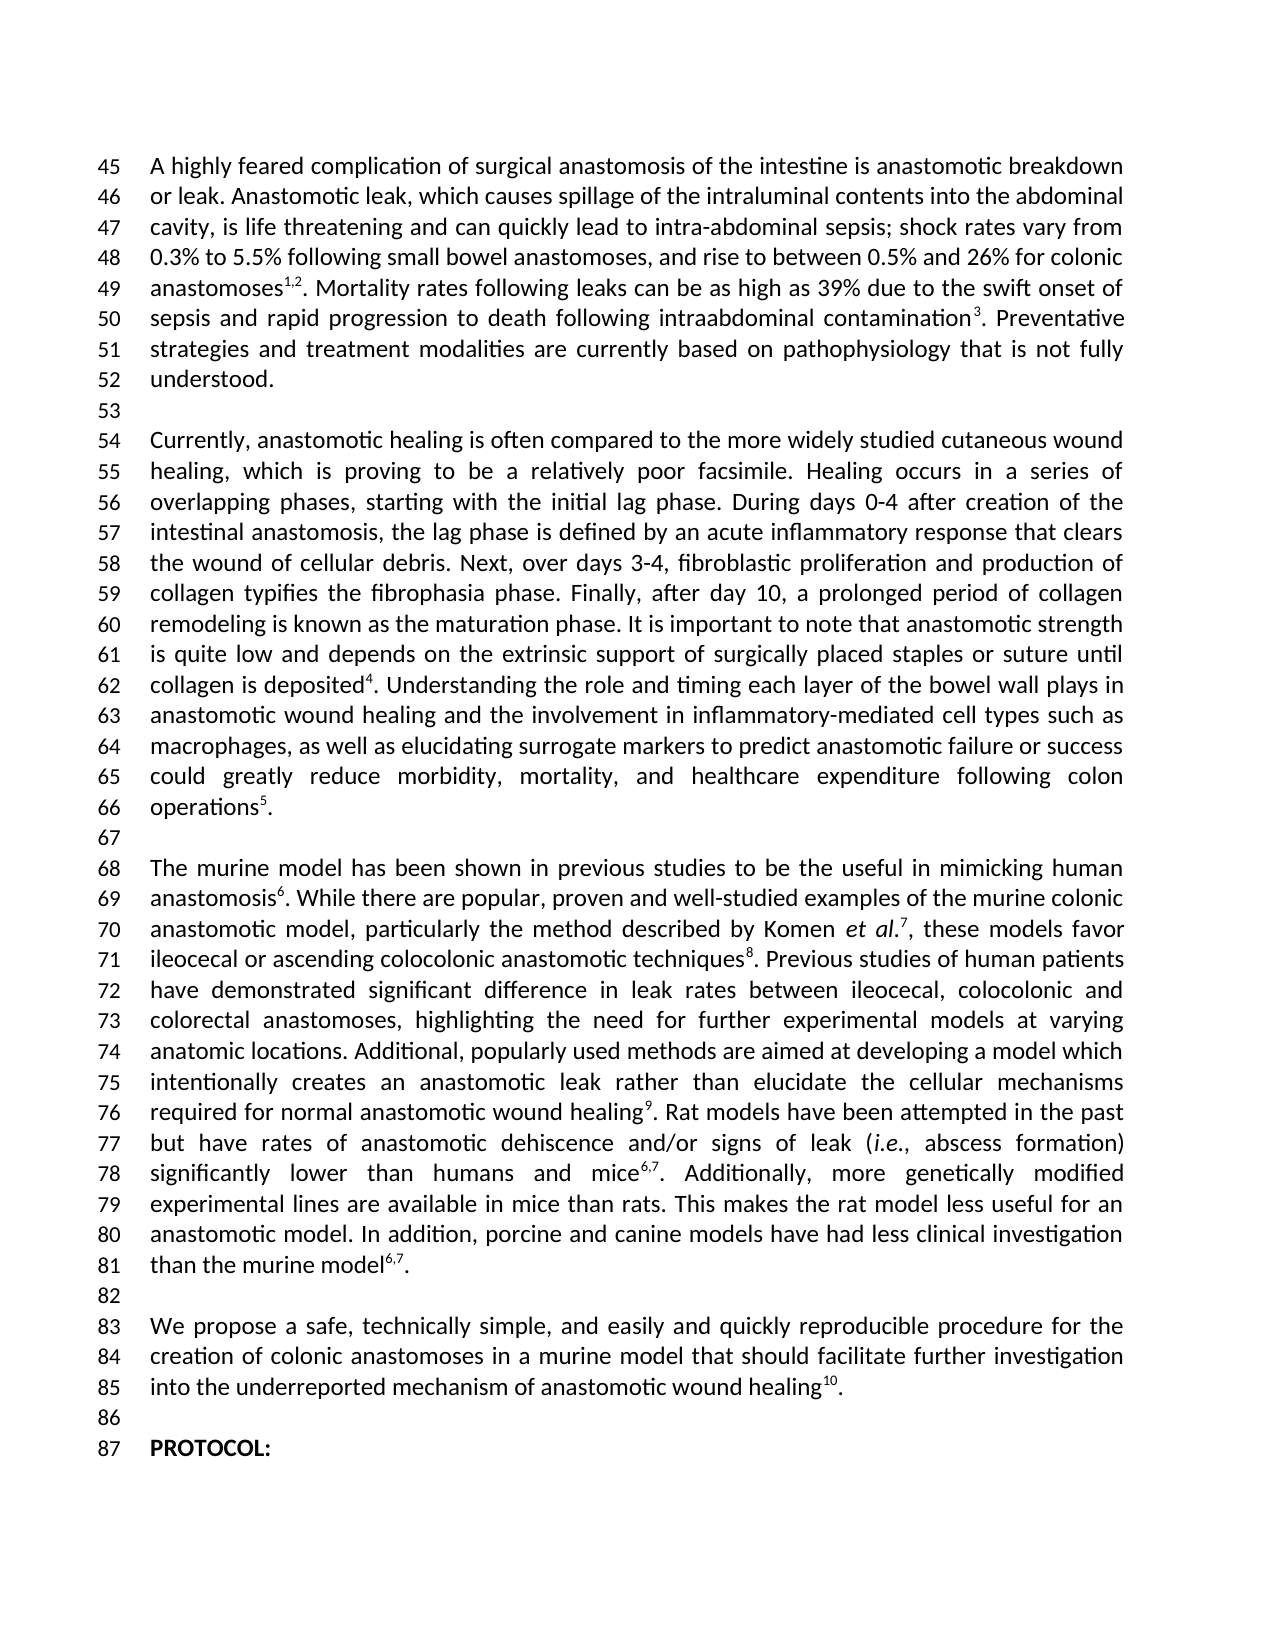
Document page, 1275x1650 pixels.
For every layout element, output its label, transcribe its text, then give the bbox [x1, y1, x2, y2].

text We propose a safe, technically simple, and easily and quickly reproducible procedure for the creation of colonic anastomoses in a murine model that should facilitate further investigation into the underreported mechanism of anastomotic wound healing10. [150, 1310, 1125, 1401]
text A highly feared complication of surgical anastomosis of the intestine is anastomotic breakdown or leak. Anastomotic leak, which causes spillage of the intraluminal contents into the abdominal cavity, is life threatening and can quickly lead to intra-abdominal sepsis; shock rates vary from 0.3% to 5.5% following small bowel anastomoses, and rise to between 0.5% and 26% for colonic anastomoses1,2. Mortality rates following leaks can be as high as 39% due to the swift onset of sepsis and rapid progression to death following intraabdominal contamination3. Preventative strategies and treatment modalities are currently based on pathophysiology that is not fully understood. [150, 150, 1125, 394]
text PROTOCOL: [150, 1432, 1125, 1462]
text Currently, anastomotic healing is often compared to the more widely studied cutaneous wound healing, which is proving to be a relatively poor facsimile. Healing occurs in a series of overlapping phases, starting with the initial lag phase. During days 0-4 after creation of the intestinal anastomosis, the lag phase is defined by an acute inflammatory response that clears the wound of cellular debris. Next, over days 3-4, fibroblastic proliferation and production of collagen typifies the fibrophasia phase. Finally, after day 10, a prolonged period of collagen remodeling is known as the maturation phase. It is important to note that anastomotic strength is quite low and depends on the extrinsic support of surgically placed staples or suture until collagen is deposited4. Understanding the role and timing each layer of the bowel wall plays in anastomotic wound healing and the involvement in inflammatory-mediated cell types such as macrophages, as well as elucidating surrogate markers to predict anastomotic failure or success could greatly reduce morbidity, mortality, and healthcare expenditure following colon operations5. [150, 425, 1125, 821]
text The murine model has been shown in previous studies to be the useful in mimicking human anastomosis6. While there are popular, proven and well-studied examples of the murine colonic anastomotic model, particularly the method described by Komen et al.7, these models favor ileocecal or ascending colocolonic anastomotic techniques8. Previous studies of human patients have demonstrated significant difference in leak rates between ileocecal, colocolonic and colorectal anastomoses, highlighting the need for further experimental models at varying anatomic locations. Additional, popularly used methods are aimed at developing a model which intentionally creates an anastomotic leak rather than elucidate the cellular mechanisms required for normal anastomotic wound healing9. Rat models have been attempted in the past but have rates of anastomotic dehiscence and/or signs of leak (i.e., abscess formation) significantly lower than humans and mice6,7. Additionally, more genetically modified experimental lines are available in mice than rats. This makes the rat model less useful for an anastomotic model. In addition, porcine and canine models have had less clinical investigation than the murine model6,7. [150, 852, 1125, 1279]
